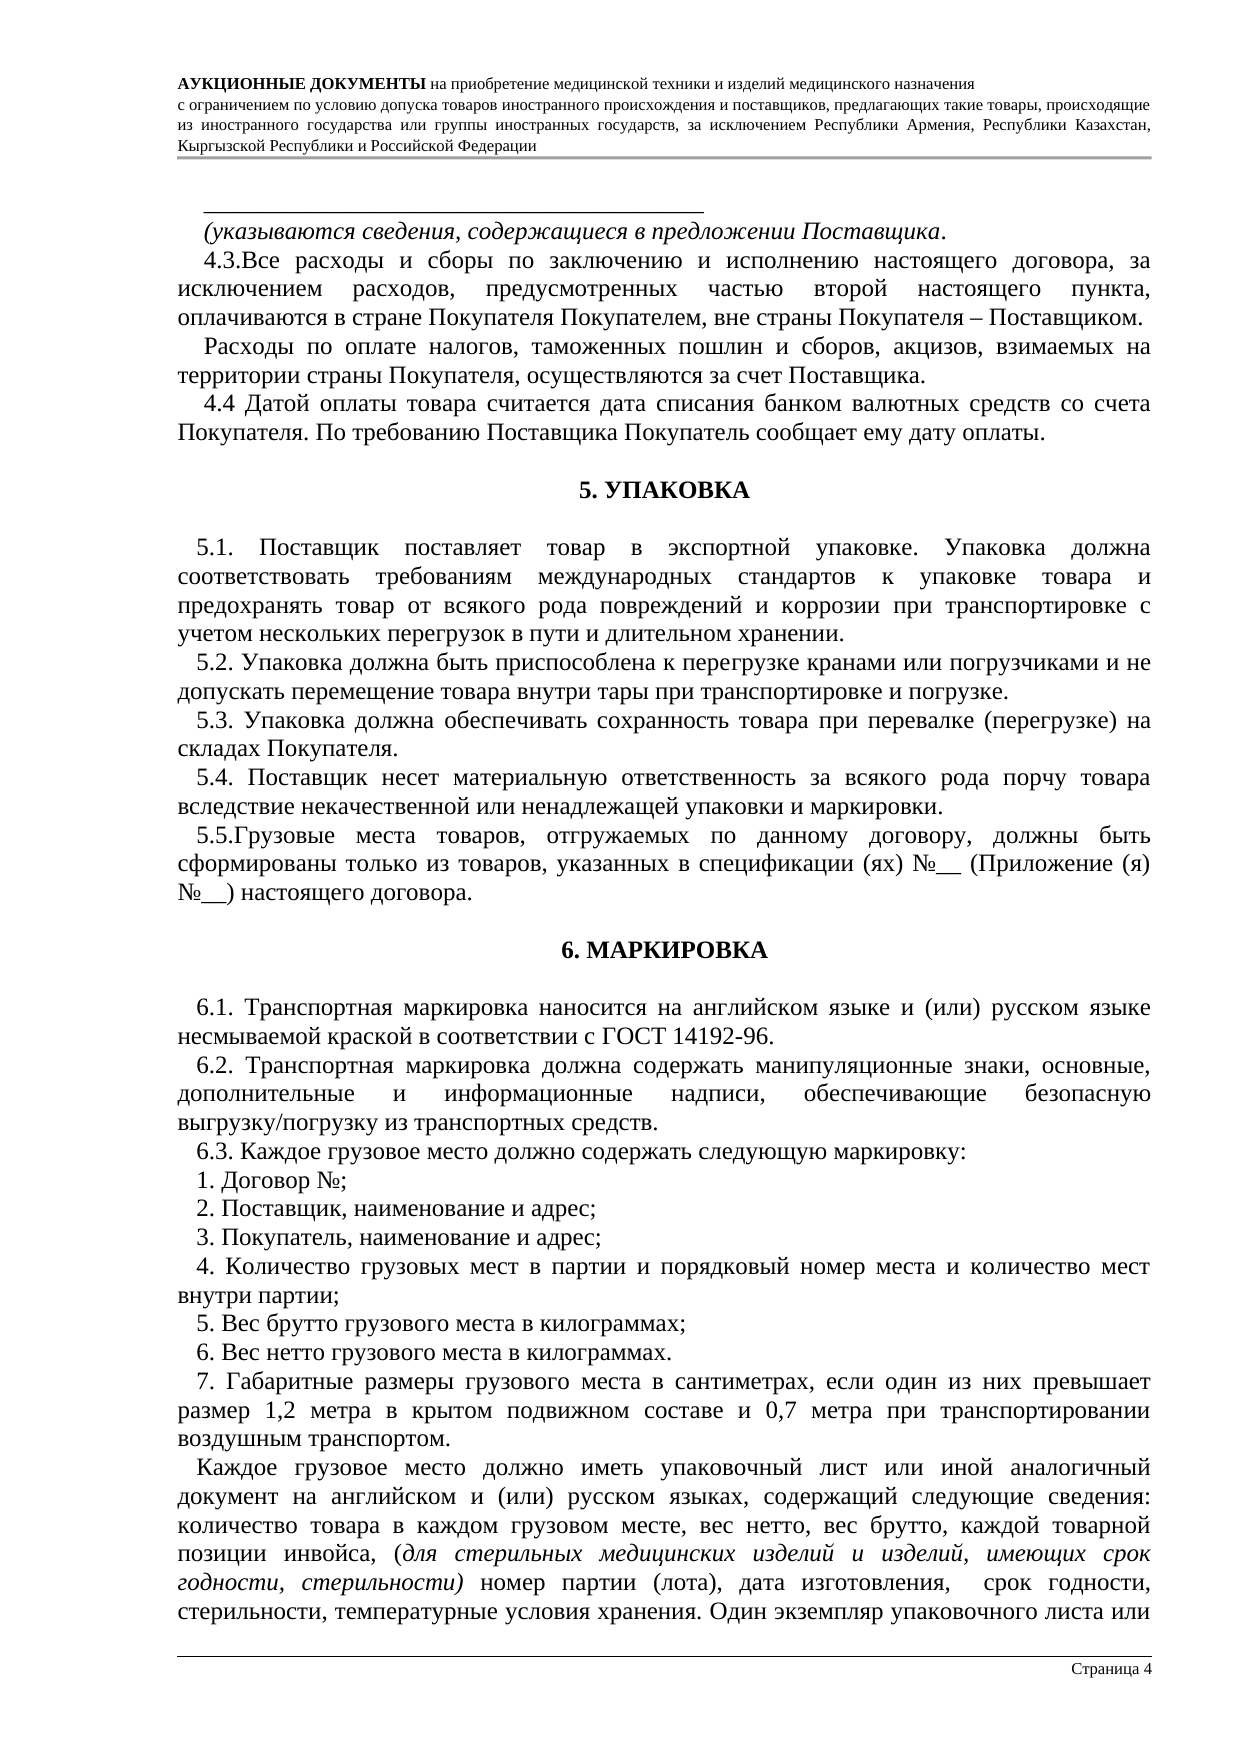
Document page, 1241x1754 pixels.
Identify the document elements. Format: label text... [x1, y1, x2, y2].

text ________________________________________ [177, 187, 1152, 216]
text Расходы по оплате налогов, таможенных пошлин и сборов, акцизов, взимаемых на территории страны Покупателя, осуществляются за счет Поставщика. [177, 331, 1152, 388]
text 4.3.Все расходы и сборы по заключению и исполнению настоящего договора, за исключением расходов, предусмотренных частью второй настоящего пункта, оплачиваются в стране Покупателя Покупателем, вне страны Покупателя – Поставщиком. [177, 245, 1152, 331]
text 2. Поставщик, наименование и адрес; [177, 1193, 1152, 1222]
text 5.4. Поставщик несет материальную ответственность за всякого рода порчу товара вследствие некачественной или ненадлежащей упаковки и маркировки. [177, 762, 1152, 820]
text 5.3. Упаковка должна обеспечивать сохранность товара при перевалке (перегрузке) на складах Покупателя. [177, 705, 1152, 762]
text 6.3. Каждое грузовое место должно содержать следующую маркировку: [177, 1136, 1152, 1165]
text 6.2. Транспортная маркировка должна содержать манипуляционные знаки, основные, дополнительные и информационные надписи, обеспечивающие безопасную выгрузку/погрузку из транспортных средств. [177, 1050, 1152, 1136]
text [177, 1452, 1152, 1625]
text 5.1. Поставщик поставляет товар в экспортной упаковке. Упаковка должна соответствовать требованиям международных стандартов к упаковке товара и предохранять товар от всякого рода повреждений и коррозии при транспортировке с учетом нескольких перегрузок в пути и длительном хранении. [177, 532, 1152, 647]
text 1. Договор №; [177, 1165, 1152, 1193]
text 6. Вес нетто грузового места в килограммах. [177, 1337, 1152, 1366]
text 3. Покупатель, наименование и адрес; [177, 1222, 1152, 1251]
text 4.4 Датой оплаты товара считается дата списания банком валютных средств со счета Покупателя. По требованию Поставщика Покупатель сообщает ему дату оплаты. [177, 388, 1152, 446]
text 6. МАРКИРОВКА [177, 935, 1152, 963]
text 7. Габаритные размеры грузового места в сантиметрах, если один из них превышает размер 1,2 метра в крытом подвижном составе и 0,7 метра при транспортировании воздушным транспортом. [177, 1366, 1152, 1452]
text (указываются сведения, содержащиеся в предложении Поставщика. [177, 216, 1152, 245]
text 5. УПАКОВКА [177, 475, 1152, 503]
text 4. Количество грузовых мест в партии и порядковый номер места и количество мест внутри партии; [177, 1251, 1152, 1308]
text 6.1. Транспортная маркировка наносится на английском языке и (или) русском языке несмываемой краской в соответствии с ГОСТ 14192-96. [177, 992, 1152, 1050]
text 5.5.Грузовые места товаров, отгружаемых по данному договору, должны быть сформированы только из товаров, указанных в спецификации (ях) №__ (Приложение (я) №__) настоящего договора. [177, 820, 1152, 906]
text 5.2. Упаковка должна быть приспособлена к перегрузке кранами или погрузчиками и не допускать перемещение товара внутри тары при транспортировке и погрузке. [177, 647, 1152, 705]
text 5. Вес брутто грузового места в килограммах; [177, 1308, 1152, 1337]
